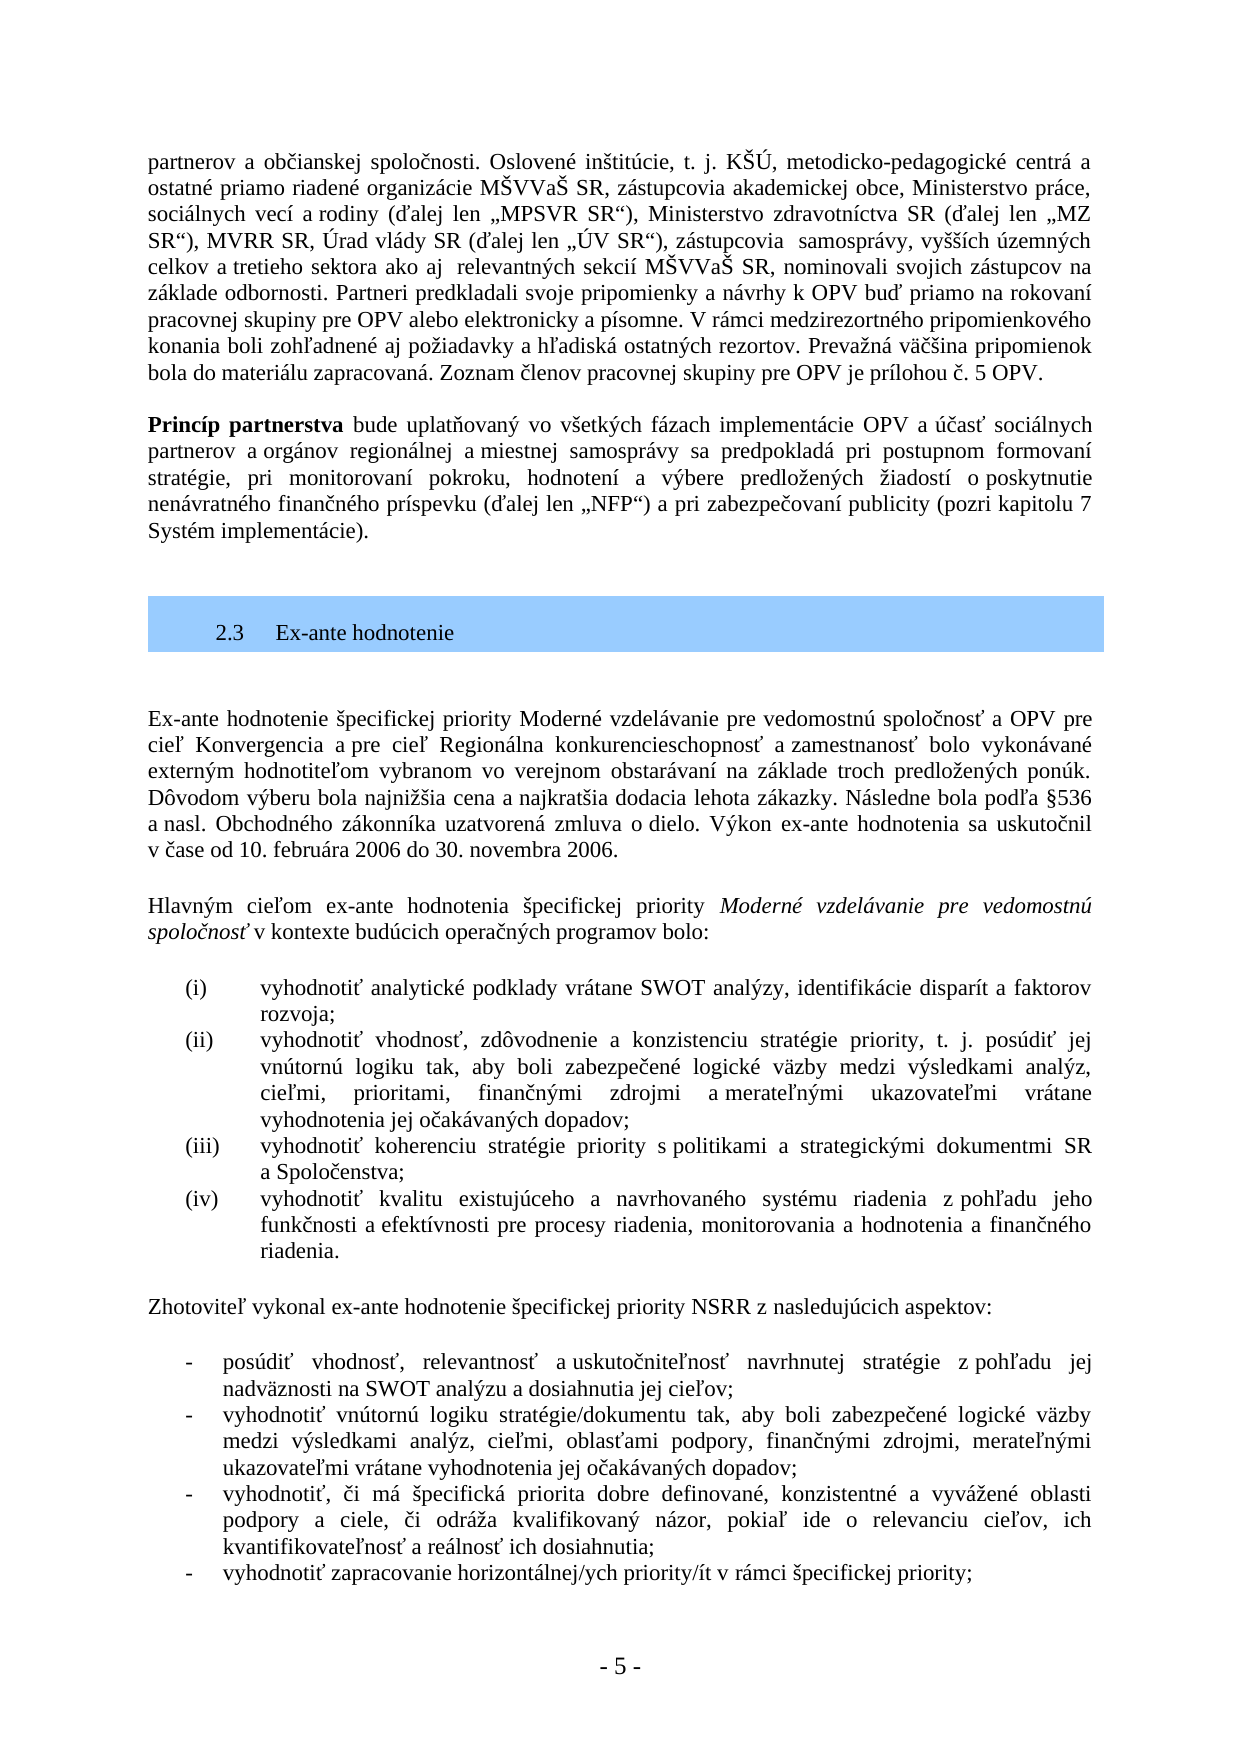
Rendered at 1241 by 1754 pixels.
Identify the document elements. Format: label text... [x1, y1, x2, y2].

list vyhodnotiť zapracovanie horizontálnej/ych priority/ít v rámci špecifickej priority; [185, 1559, 1092, 1586]
list vyhodnotiť vhodnosť, zdôvodnenie a konzistenciu stratégie priority, t. j. posúdiť jej vnútornú logiku tak, aby boli zabezpečené logické väzby medzi výsledkami analýz, cieľmi, prioritami, finančnými zdrojmi a merateľnými ukazovateľmi vrátane vyhodnotenia jej očakávaných dopadov; [185, 1027, 1092, 1132]
table_header Ex-ante hodnotenie [148, 596, 1104, 652]
list vyhodnotiť vnútornú logiku stratégie/dokumentu tak, aby boli zabezpečené logické väzby medzi výsledkami analýz, cieľmi, oblasťami podpory, finančnými zdrojmi, merateľnými ukazovateľmi vrátane vyhodnotenia jej očakávaných dopadov; [185, 1401, 1092, 1480]
list posúdiť vhodnosť, relevantnosť a uskutočniteľnosť navrhnutej stratégie z pohľadu jej nadväznosti na SWOT analýzu a dosiahnutia jej cieľov; [185, 1348, 1092, 1401]
text Ex-ante hodnotenie špecifickej priority Moderné vzdelávanie pre vedomostnú spoločnosť a OPV pre cieľ Konvergencia a pre cieľ Regionálna konkurencieschopnosť a zamestnanosť bolo vykonávané externým hodnotiteľom vybranom vo verejnom obstarávaní na základe troch predložených ponúk. Dôvodom výberu bola najnižšia cena a najkratšia dodacia lehota zákazky. Následne bola podľa §536 a nasl. Obchodného zákonníka uzatvorená zmluva o dielo. Výkon ex-ante hodnotenia sa uskutočnil v čase od 10. februára 2006 do 30. novembra 2006. [148, 705, 1092, 863]
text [148, 148, 1092, 385]
text Hlavným cieľom ex-ante hodnotenia špecifickej priority Moderné vzdelávanie pre vedomostnú spoločnosť v kontexte budúcich operačných programov bolo: [148, 892, 1092, 945]
text Princíp partnerstva bude uplatňovaný vo všetkých fázach implementácie OPV a účasť sociálnych partnerov a orgánov regionálnej a miestnej samosprávy sa predpokladá pri postupnom formovaní stratégie, pri monitorovaní pokroku, hodnotení a výbere predložených žiadostí o poskytnutie nenávratného finančného príspevku (ďalej len „NFP“) a pri zabezpečovaní publicity (pozri kapitolu 7 Systém implementácie). [148, 411, 1092, 543]
text Zhotoviteľ vykonal ex-ante hodnotenie špecifickej priority NSRR z nasledujúcich aspektov: [148, 1293, 1092, 1319]
list vyhodnotiť kvalitu existujúceho a navrhovaného systému riadenia z pohľadu jeho funkčnosti a efektívnosti pre procesy riadenia, monitorovania a hodnotenia a finančného riadenia. [185, 1185, 1092, 1264]
list vyhodnotiť, či má špecifická priorita dobre definované, konzistentné a vyvážené oblasti podpory a ciele, či odráža kvalifikovaný názor, pokiaľ ide o relevanciu cieľov, ich kvantifikovateľnosť a reálnosť ich dosiahnutia; [185, 1480, 1092, 1559]
list vyhodnotiť koherenciu stratégie priority s politikami a strategickými dokumentmi SR a Spoločenstva; [185, 1132, 1092, 1185]
list vyhodnotiť analytické podklady vrátane SWOT analýzy, identifikácie disparít a faktorov rozvoja; [185, 974, 1092, 1027]
